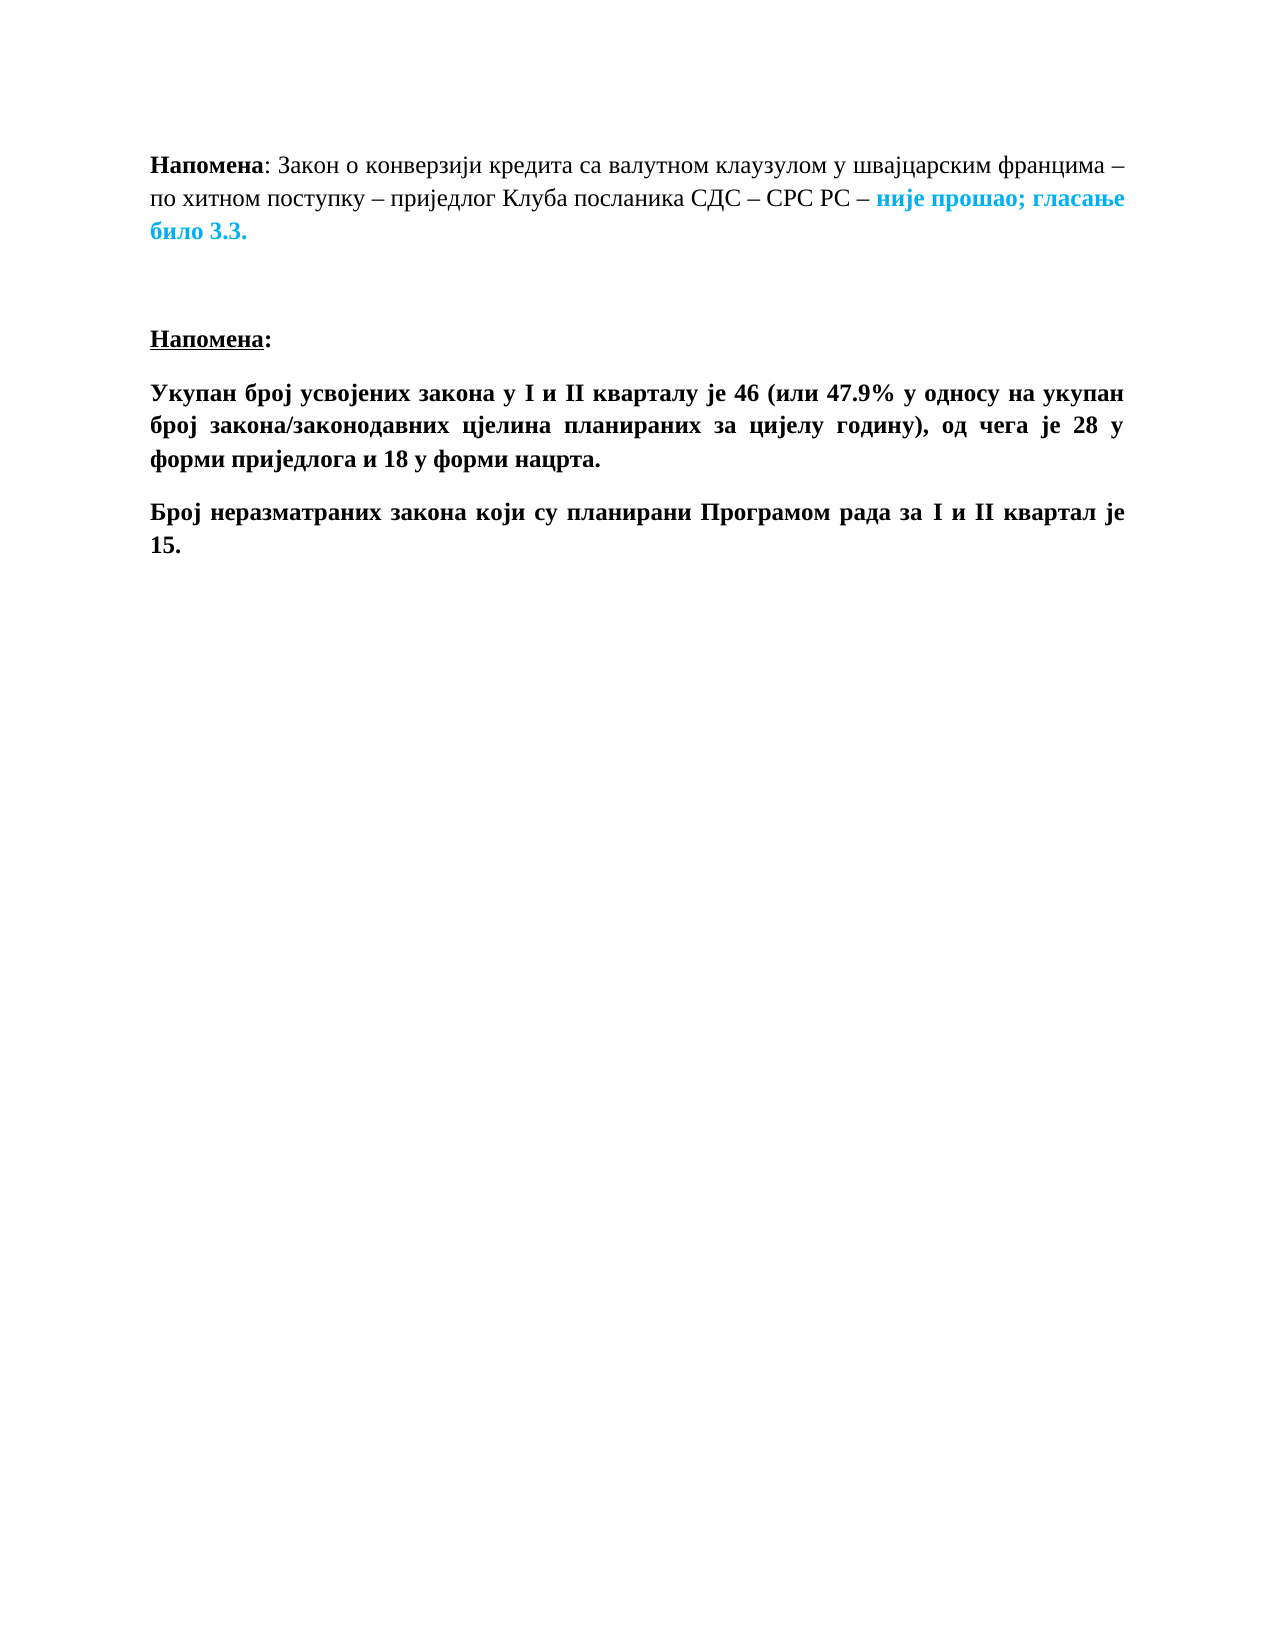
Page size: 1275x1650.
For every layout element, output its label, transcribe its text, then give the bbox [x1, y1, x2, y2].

text Укупан број усвојених закона у I и II кварталу је 46 (или 47.9% у односу на укупан број закона/законодавних цјелина планираних за цијелу годину), од чега је 28 у форми приједлога и 18 у форми нацрта. [150, 378, 1125, 472]
text Напомена: [150, 324, 1125, 352]
text Број неразматраних закона који су планирани Програмом рада за I и II квартал је 15. [150, 497, 1125, 559]
text Напомена: Закон о конверзији кредита са валутном клаузулом у швајцарским францима – по хитном поступку – приједлог Клуба посланика СДС – СРС РС – није прошао; гласање било 3.3. [150, 150, 1125, 245]
